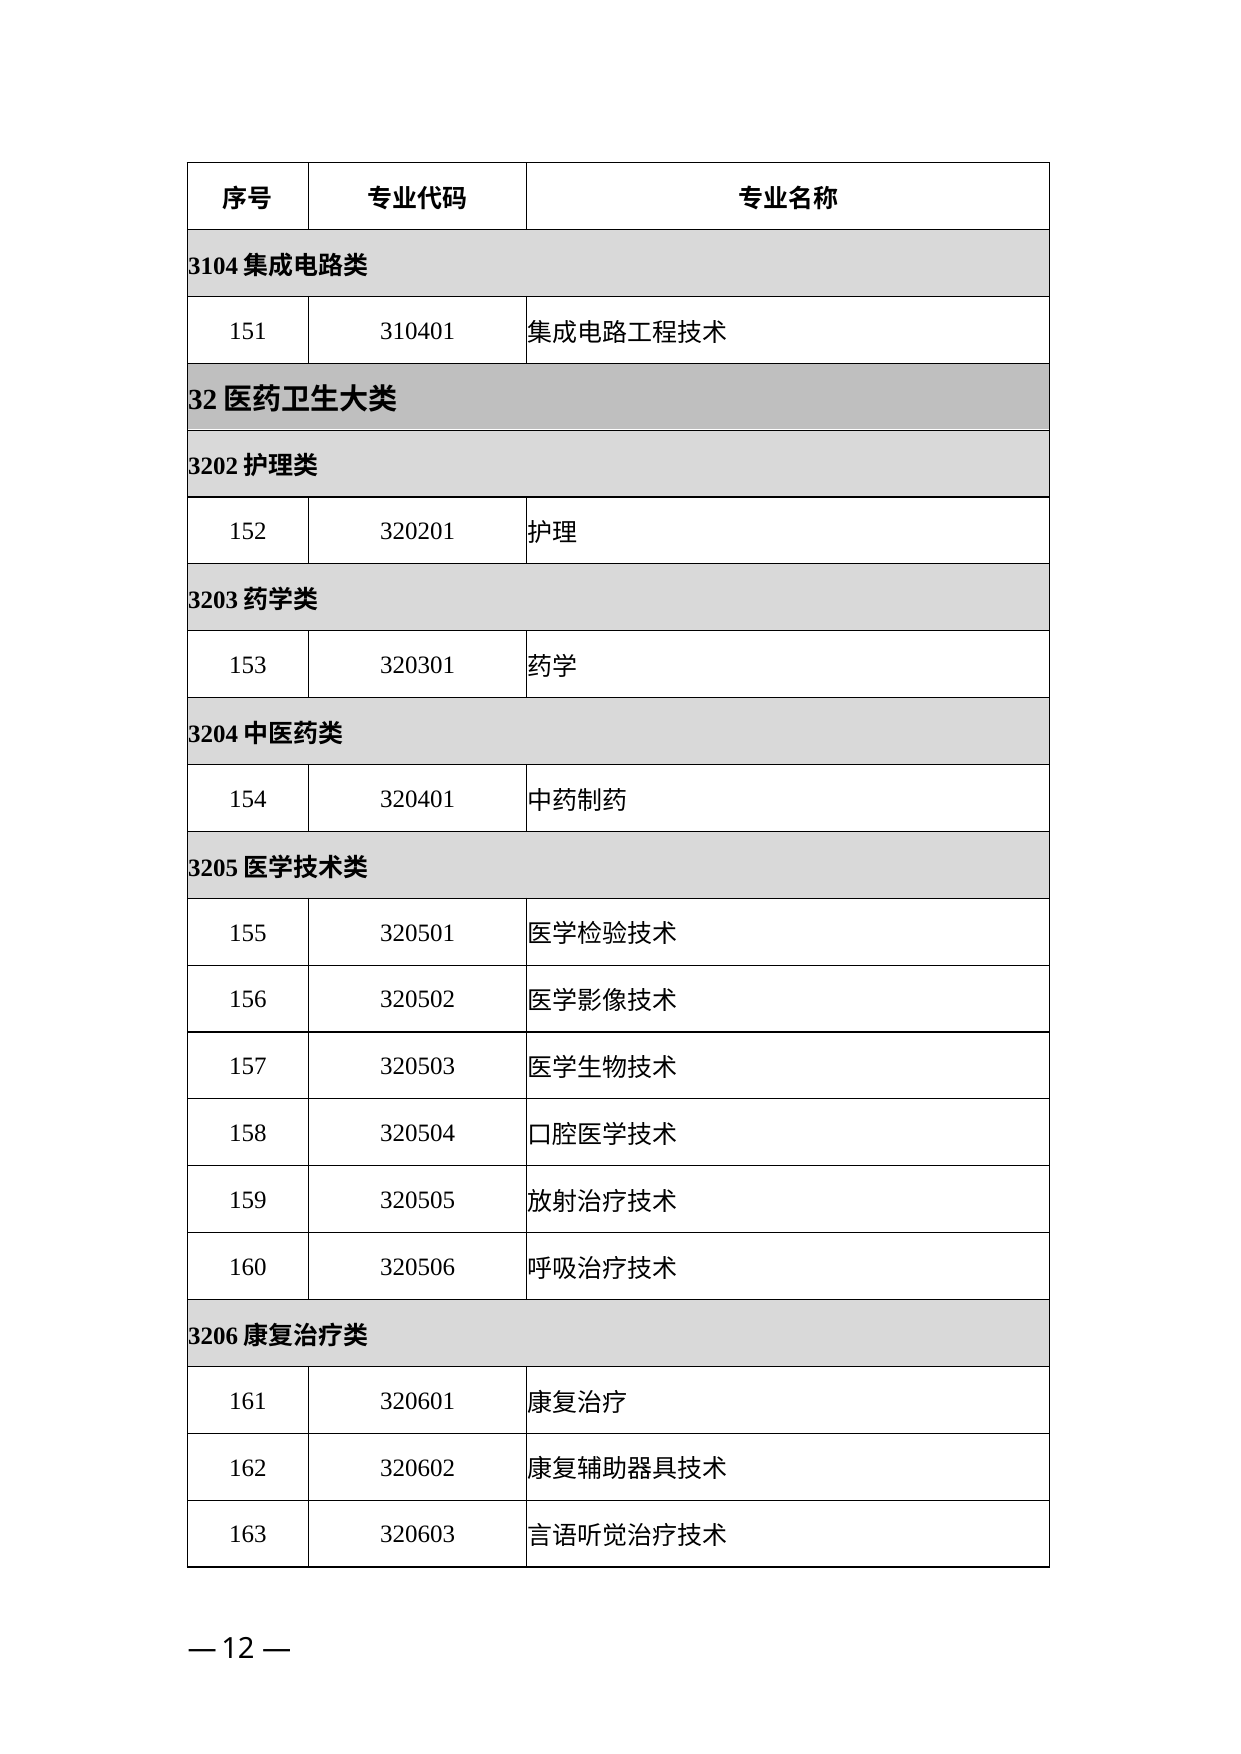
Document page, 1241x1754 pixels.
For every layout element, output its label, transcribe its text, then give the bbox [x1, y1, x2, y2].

table_cell 药学 [527, 631, 1049, 697]
table_cell 160 [188, 1233, 308, 1299]
table_cell 3104集成电路类 [188, 230, 1049, 296]
table_cell 157 [188, 1033, 308, 1098]
table_cell 320506 [309, 1233, 526, 1299]
table_cell 161 [188, 1367, 308, 1433]
table_cell 医学生物技术 [527, 1033, 1049, 1098]
table_cell 康复辅助器具技术 [527, 1434, 1049, 1499]
table_cell 中药制药 [527, 765, 1049, 831]
table_cell 集成电路工程技术 [527, 297, 1049, 363]
table_cell 32医药卫生大类 [188, 364, 1049, 429]
table_cell 162 [188, 1434, 308, 1499]
table_cell 320201 [309, 498, 526, 563]
table_cell 320504 [309, 1099, 526, 1165]
table_cell 放射治疗技术 [527, 1166, 1049, 1232]
table_cell 320503 [309, 1033, 526, 1098]
table_header 专业名称 [527, 163, 1049, 229]
table_cell 320401 [309, 765, 526, 831]
table_cell 3203药学类 [188, 564, 1049, 630]
table_cell 159 [188, 1166, 308, 1232]
table_cell 151 [188, 297, 308, 363]
table_cell 152 [188, 498, 308, 563]
table_cell 3204中医药类 [188, 698, 1049, 764]
table_cell 320502 [309, 966, 526, 1031]
table_cell 320601 [309, 1367, 526, 1433]
table_cell 158 [188, 1099, 308, 1165]
table_cell 医学检验技术 [527, 899, 1049, 964]
table_cell 310401 [309, 297, 526, 363]
table_cell 320603 [309, 1501, 526, 1566]
table_header 专业代码 [309, 163, 526, 229]
table_cell 言语听觉治疗技术 [527, 1501, 1049, 1566]
table_cell 3206康复治疗类 [188, 1300, 1049, 1366]
table_cell 153 [188, 631, 308, 697]
table_cell 320501 [309, 899, 526, 964]
table_cell 320602 [309, 1434, 526, 1499]
table_cell 156 [188, 966, 308, 1031]
table_cell 155 [188, 899, 308, 964]
table_cell 口腔医学技术 [527, 1099, 1049, 1165]
table_header 序号 [188, 163, 308, 229]
table_cell 医学影像技术 [527, 966, 1049, 1031]
table_cell 3205医学技术类 [188, 832, 1049, 898]
table_cell 163 [188, 1501, 308, 1566]
table_cell 呼吸治疗技术 [527, 1233, 1049, 1299]
table_cell 护理 [527, 498, 1049, 563]
table_cell 康复治疗 [527, 1367, 1049, 1433]
table_cell 320301 [309, 631, 526, 697]
table_cell 320505 [309, 1166, 526, 1232]
table_cell 3202护理类 [188, 431, 1049, 496]
table_cell 154 [188, 765, 308, 831]
